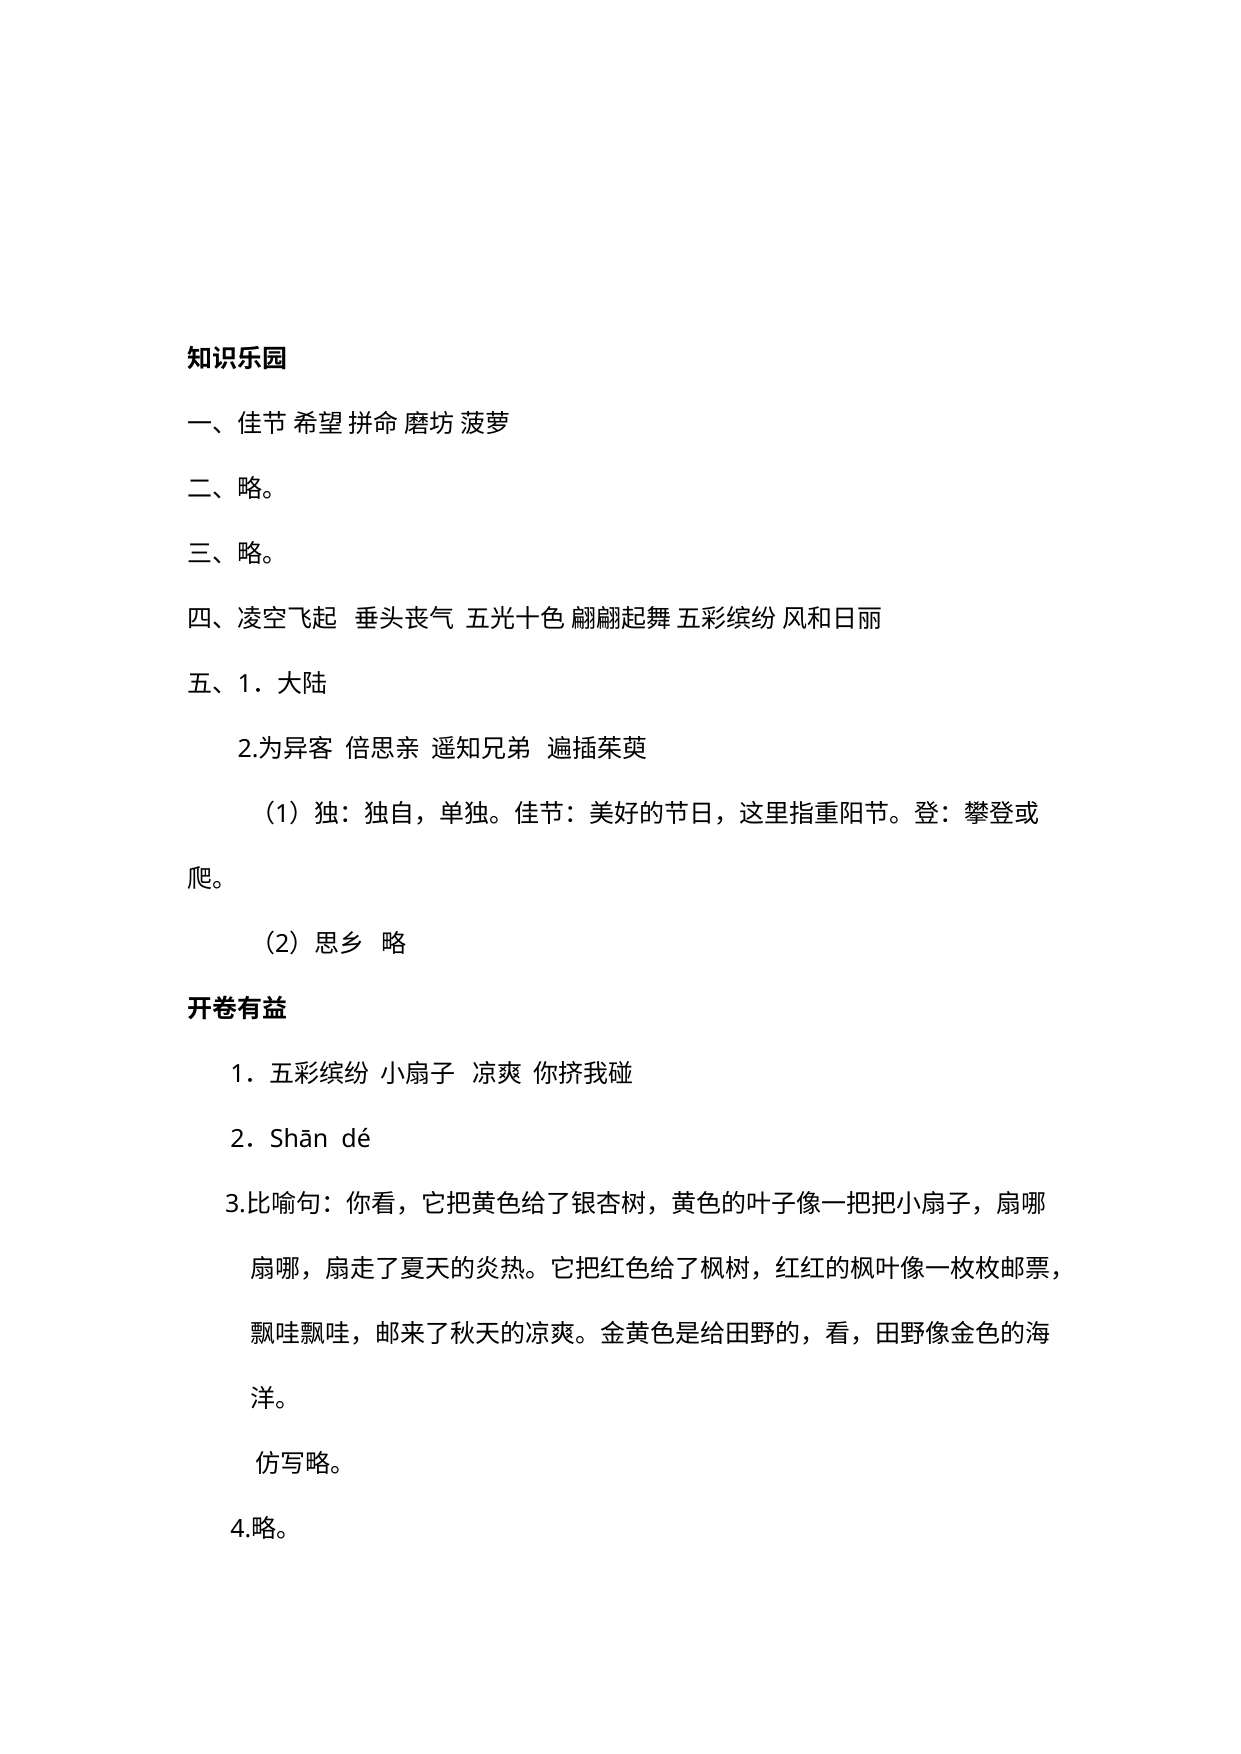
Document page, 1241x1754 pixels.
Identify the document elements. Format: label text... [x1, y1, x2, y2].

text 3.比喻句：你看，它把黄色给了银杏树，黄色的叶子像一把把小扇子，扇哪扇哪，扇走了夏天的炎热。它把红色给了枫树，红红的枫叶像一枚枚邮票，飘哇飘哇，邮来了秋天的凉爽。金黄色是给田野的，看，田野像金色的海洋。 [225, 1169, 1053, 1429]
text 一、佳节 希望 拼命 磨坊 菠萝 [187, 389, 1053, 454]
text 2.为异客 倍思亲 遥知兄弟 遍插茱萸 [187, 714, 1053, 779]
text 1．五彩缤纷 小扇子 凉爽 你挤我碰 [187, 1039, 1053, 1104]
text （1）独：独自，单独。佳节：美好的节日，这里指重阳节。登：攀登或爬。 [187, 779, 1053, 909]
text 二、略。 [187, 454, 1053, 519]
text 知识乐园 [187, 324, 1053, 389]
text （2）思乡 略 [187, 909, 1053, 974]
text 2．Shān dé [187, 1104, 1053, 1169]
text 三、略。 [187, 519, 1053, 584]
text 开卷有益 [187, 974, 1053, 1039]
text 五、1．大陆 [187, 649, 1053, 714]
text 仿写略。 [187, 1429, 1053, 1494]
text 4.略。 [187, 1494, 1053, 1559]
text 四、凌空飞起 垂头丧气 五光十色 翩翩起舞 五彩缤纷 风和日丽 [187, 584, 1053, 649]
